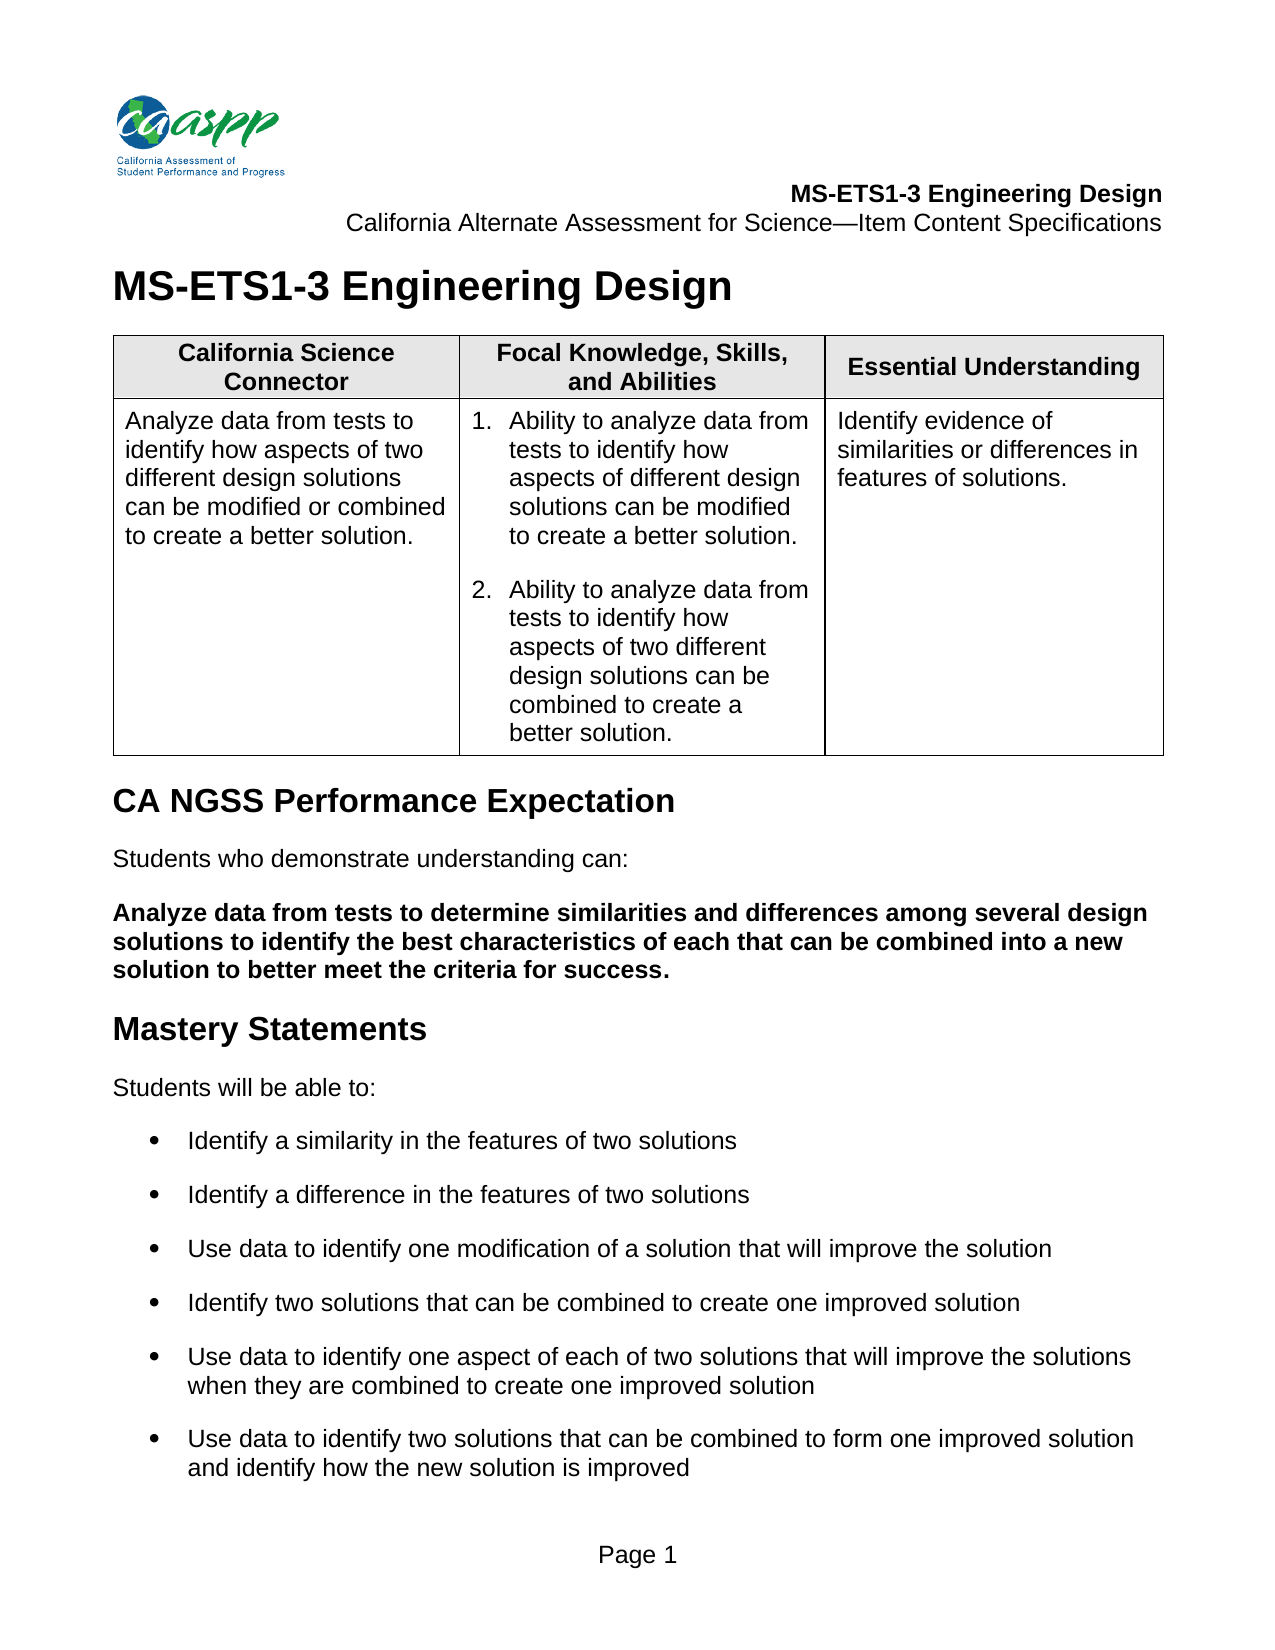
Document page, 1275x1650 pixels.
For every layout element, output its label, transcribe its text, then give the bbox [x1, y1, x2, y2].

table_header California Science Connector [114, 336, 459, 397]
list Identify a difference in the features of two solutions [150, 1180, 1162, 1209]
text Students will be able to: [112, 1073, 1162, 1101]
list Identify two solutions that can be combined to create one improved solution [150, 1288, 1162, 1317]
subtitle Mastery Statements [112, 1009, 1162, 1048]
subtitle CA NGSS Performance Expectation [112, 781, 1162, 819]
picture [112, 93, 287, 180]
table_cell Analyze data from tests to identify how aspects of two different design solutions can be modified or combined to create a better solution. [114, 399, 459, 755]
table_header Essential Understanding [826, 336, 1163, 397]
list Identify a similarity in the features of two solutions [150, 1126, 1162, 1155]
text Students who demonstrate understanding can: [112, 844, 1162, 873]
text MS-ETS1-3 Engineering Design [112, 179, 1162, 208]
list Use data to identify one aspect of each of two solutions that will improve the solutions when they are combined to create one improved solution [150, 1342, 1162, 1399]
table_header Focal Knowledge, Skills, and Abilities [460, 336, 824, 397]
table_cell Identify evidence of similarities or differences in features of solutions. [826, 399, 1163, 755]
table_cell Ability to analyze data from tests to identify how aspects of different design solutions can be modified to create a better solution. Ability to analyze data from tests to identify how aspects of two different design solutions can be combined to create a better solution. [460, 399, 824, 755]
text California Alternate Assessment for Science—Item Content Specifications [112, 208, 1162, 237]
subtitle MS-ETS1-3 Engineering Design [112, 262, 1162, 310]
text Analyze data from tests to determine similarities and differences among several design solutions to identify the best characteristics of each that can be combined into a new solution to better meet the criteria for success. [112, 898, 1162, 984]
list Use data to identify two solutions that can be combined to form one improved solution and identify how the new solution is improved [150, 1424, 1162, 1482]
list Use data to identify one modification of a solution that will improve the solution [150, 1234, 1162, 1263]
